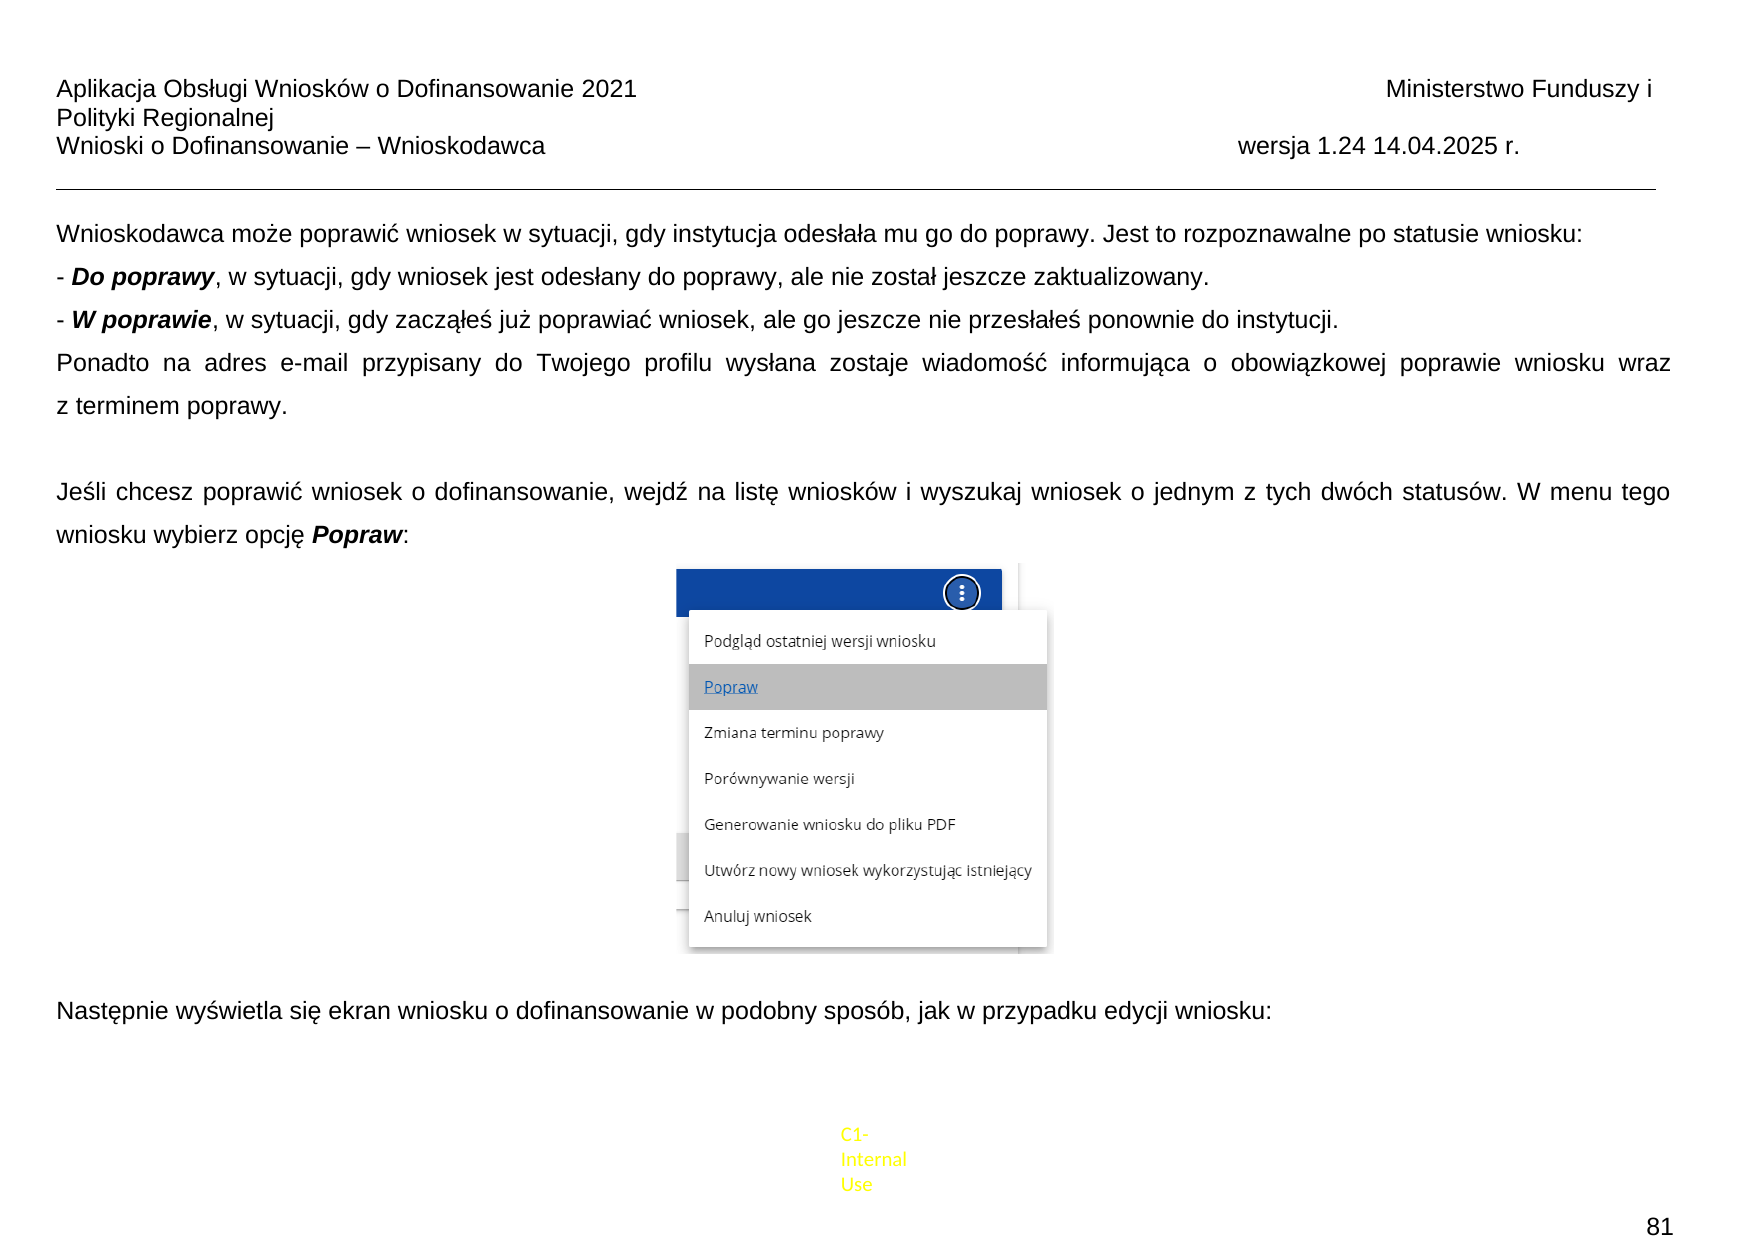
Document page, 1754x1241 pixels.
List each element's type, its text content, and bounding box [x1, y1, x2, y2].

text Wnioskodawca może poprawić wniosek w sytuacji, gdy instytucja odesłała mu go do poprawy. Jest to rozpoznawalne po statusie wniosku: [56, 219, 1674, 247]
picture [676, 563, 1054, 954]
text - Do poprawy, w sytuacji, gdy wniosek jest odesłany do poprawy, ale nie został jeszcze zaktualizowany. [56, 262, 1674, 291]
text - W poprawie, w sytuacji, gdy zacząłeś już poprawiać wniosek, ale go jeszcze nie przesłałeś ponownie do instytucji. [56, 305, 1674, 334]
text Następnie wyświetla się ekran wniosku o dofinansowanie w podobny sposób, jak w przypadku edycji wniosku: [56, 996, 1674, 1025]
text Jeśli chcesz poprawić wniosek o dofinansowanie, wejdź na listę wniosków i wyszukaj wniosek o jednym z tych dwóch statusów. W menu tego wniosku wybierz opcję Popraw: [56, 477, 1674, 549]
text Ponadto na adres e-mail przypisany do Twojego profilu wysłana zostaje wiadomość informująca o obowiązkowej poprawie wniosku wraz z terminem poprawy. [56, 348, 1674, 420]
